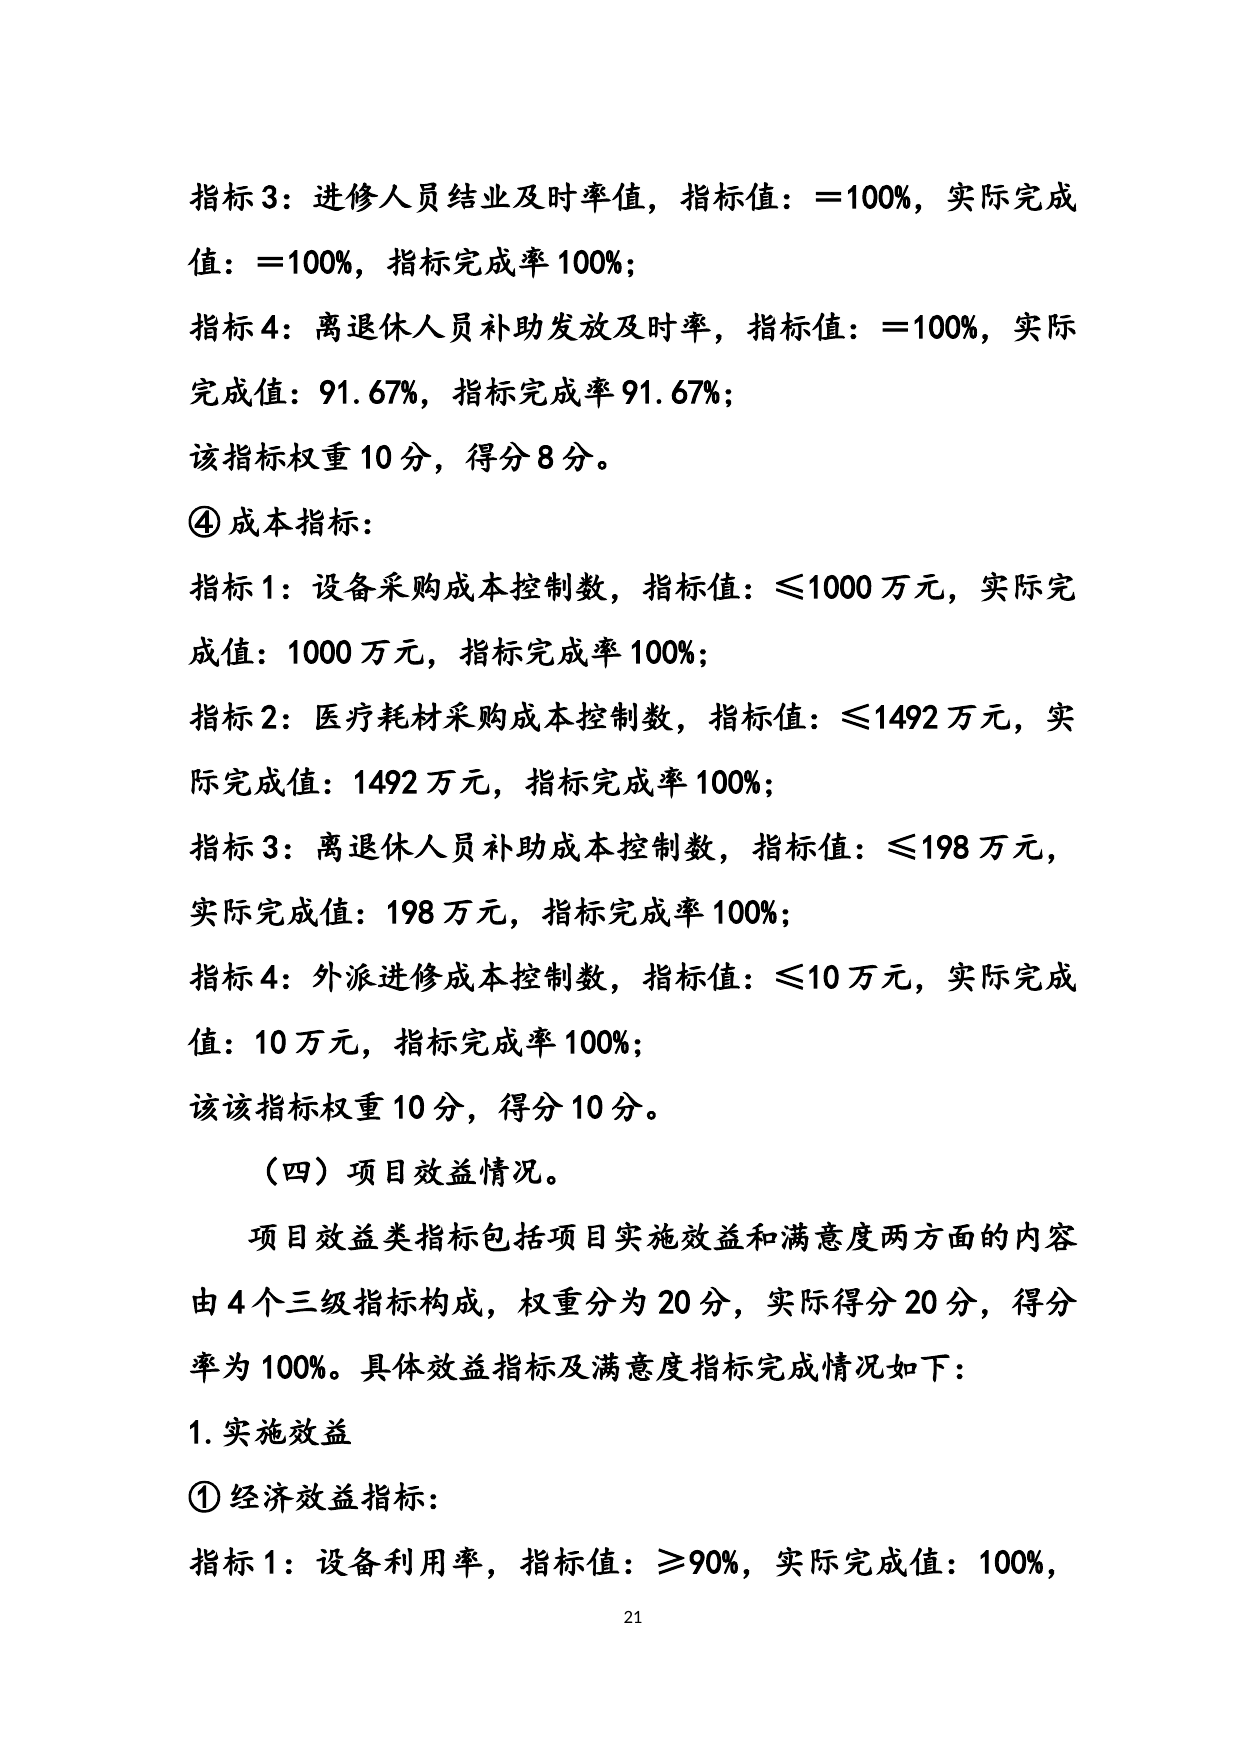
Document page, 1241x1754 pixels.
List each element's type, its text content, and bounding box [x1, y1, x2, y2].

text （四）项目效益情况。 [187, 1137, 1078, 1202]
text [187, 1202, 1078, 1592]
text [187, 162, 1078, 1137]
